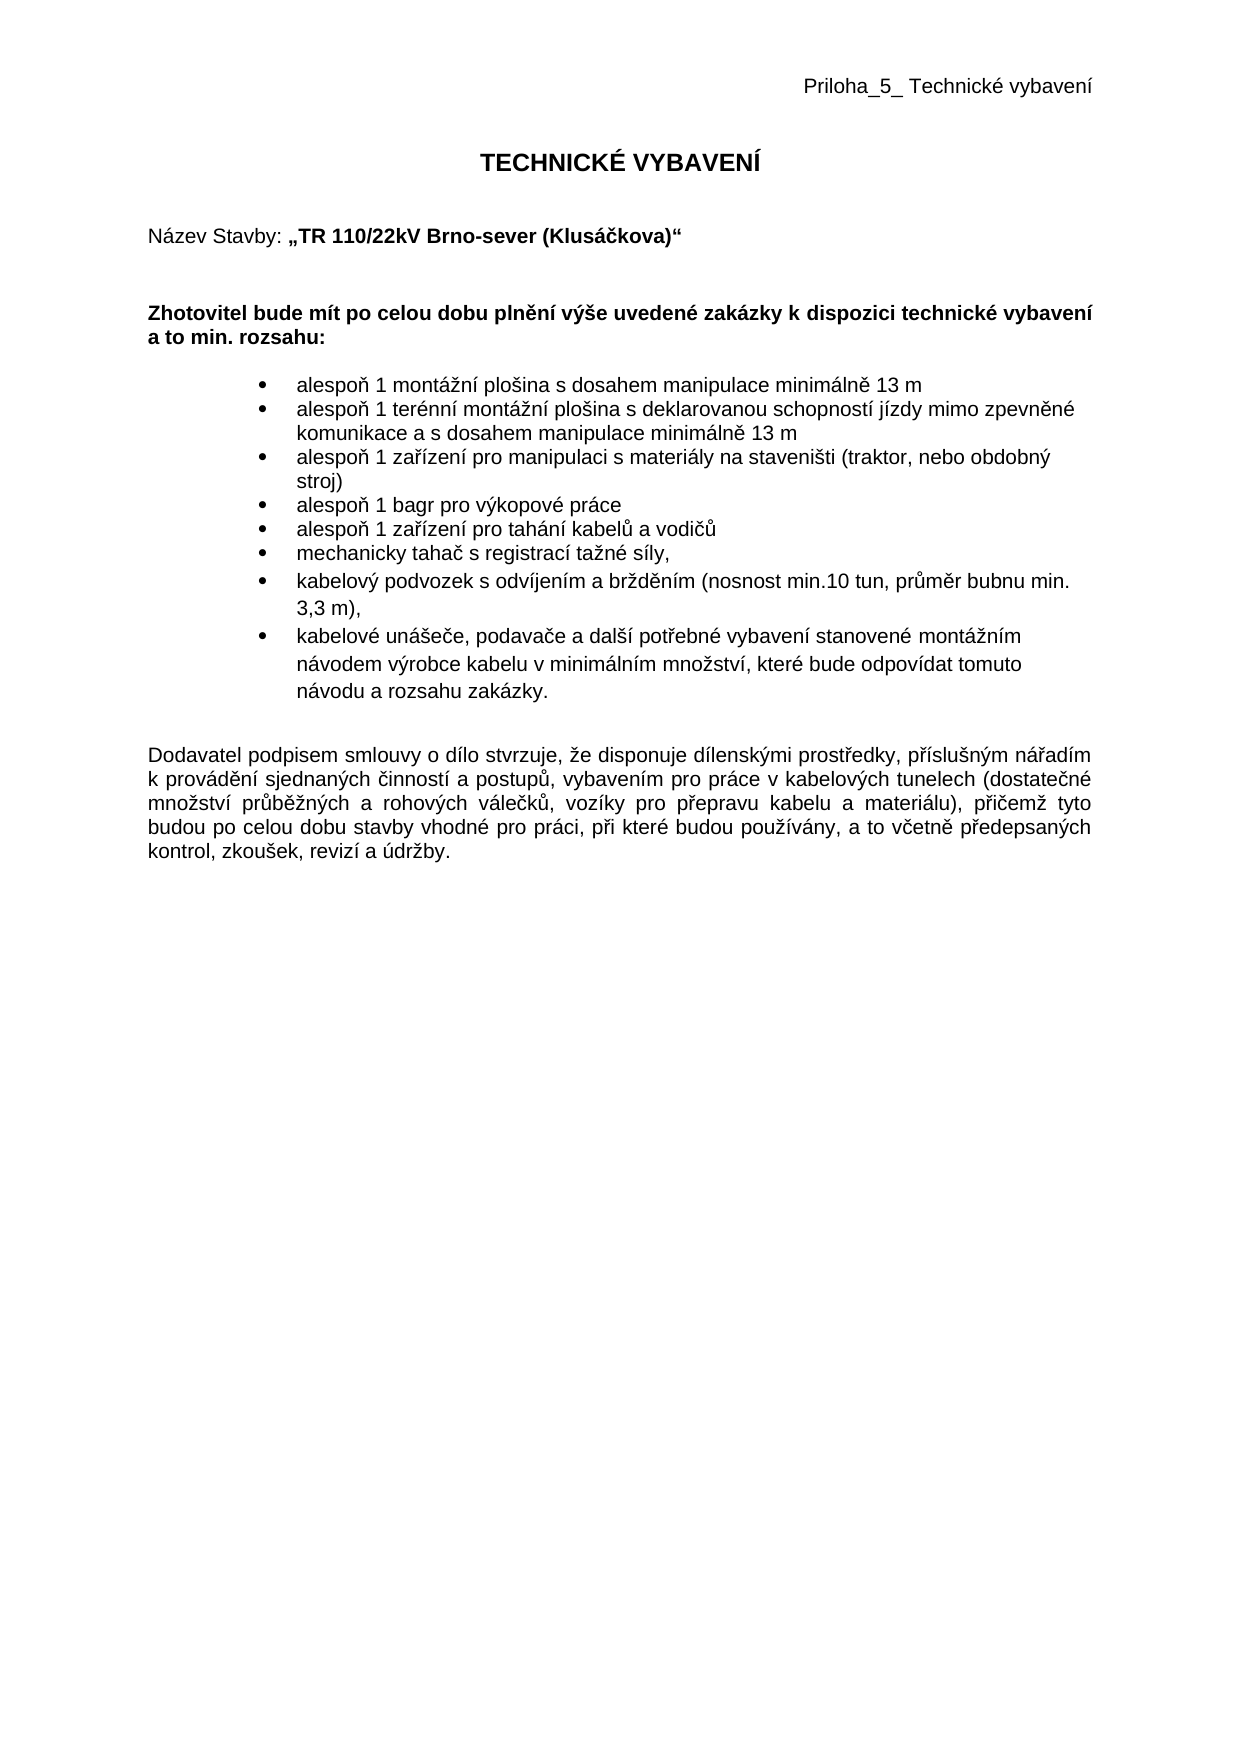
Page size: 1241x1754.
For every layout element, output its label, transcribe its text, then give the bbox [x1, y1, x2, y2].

list alespoň 1 zařízení pro manipulaci s materiály na staveništi (traktor, nebo obdobný stroj) [259, 445, 1093, 493]
text Dodavatel podpisem smlouvy o dílo stvrzuje, že disponuje dílenskými prostředky, příslušným nářadím k provádění sjednaných činností a postupů, vybavením pro práce v kabelových tunelech (dostatečné množství průběžných a rohových válečků, vozíky pro přepravu kabelu a materiálu), přičemž tyto budou po celou dobu stavby vhodné pro práci, při které budou používány, a to včetně předepsaných kontrol, zkoušek, revizí a údržby. [148, 743, 1093, 863]
list mechanicky tahač s registrací tažné síly, [259, 541, 1093, 565]
text Zhotovitel bude mít po celou dobu plnění výše uvedené zakázky k dispozici technické vybavení a to min. rozsahu: [148, 301, 1093, 349]
text Název Stavby: „TR 110/22kV Brno-sever (Klusáčkova)“ [148, 224, 1093, 248]
text TECHNICKÉ VYBAVENÍ [148, 148, 1093, 176]
list alespoň 1 zařízení pro tahání kabelů a vodičů [259, 517, 1093, 541]
list kabelový podvozek s odvíjením a bržděním (nosnost min.10 tun, průměr bubnu min. 3,3 m), [259, 569, 1093, 620]
list alespoň 1 terénní montážní plošina s deklarovanou schopností jízdy mimo zpevněné komunikace a s dosahem manipulace minimálně 13 m [259, 397, 1093, 445]
list kabelové unášeče, podavače a další potřebné vybavení stanovené montážním návodem výrobce kabelu v minimálním množství, které bude odpovídat tomuto návodu a rozsahu zakázky. [259, 624, 1093, 703]
list alespoň 1 montážní plošina s dosahem manipulace minimálně 13 m [259, 373, 1093, 397]
list alespoň 1 bagr pro výkopové práce [259, 493, 1093, 517]
